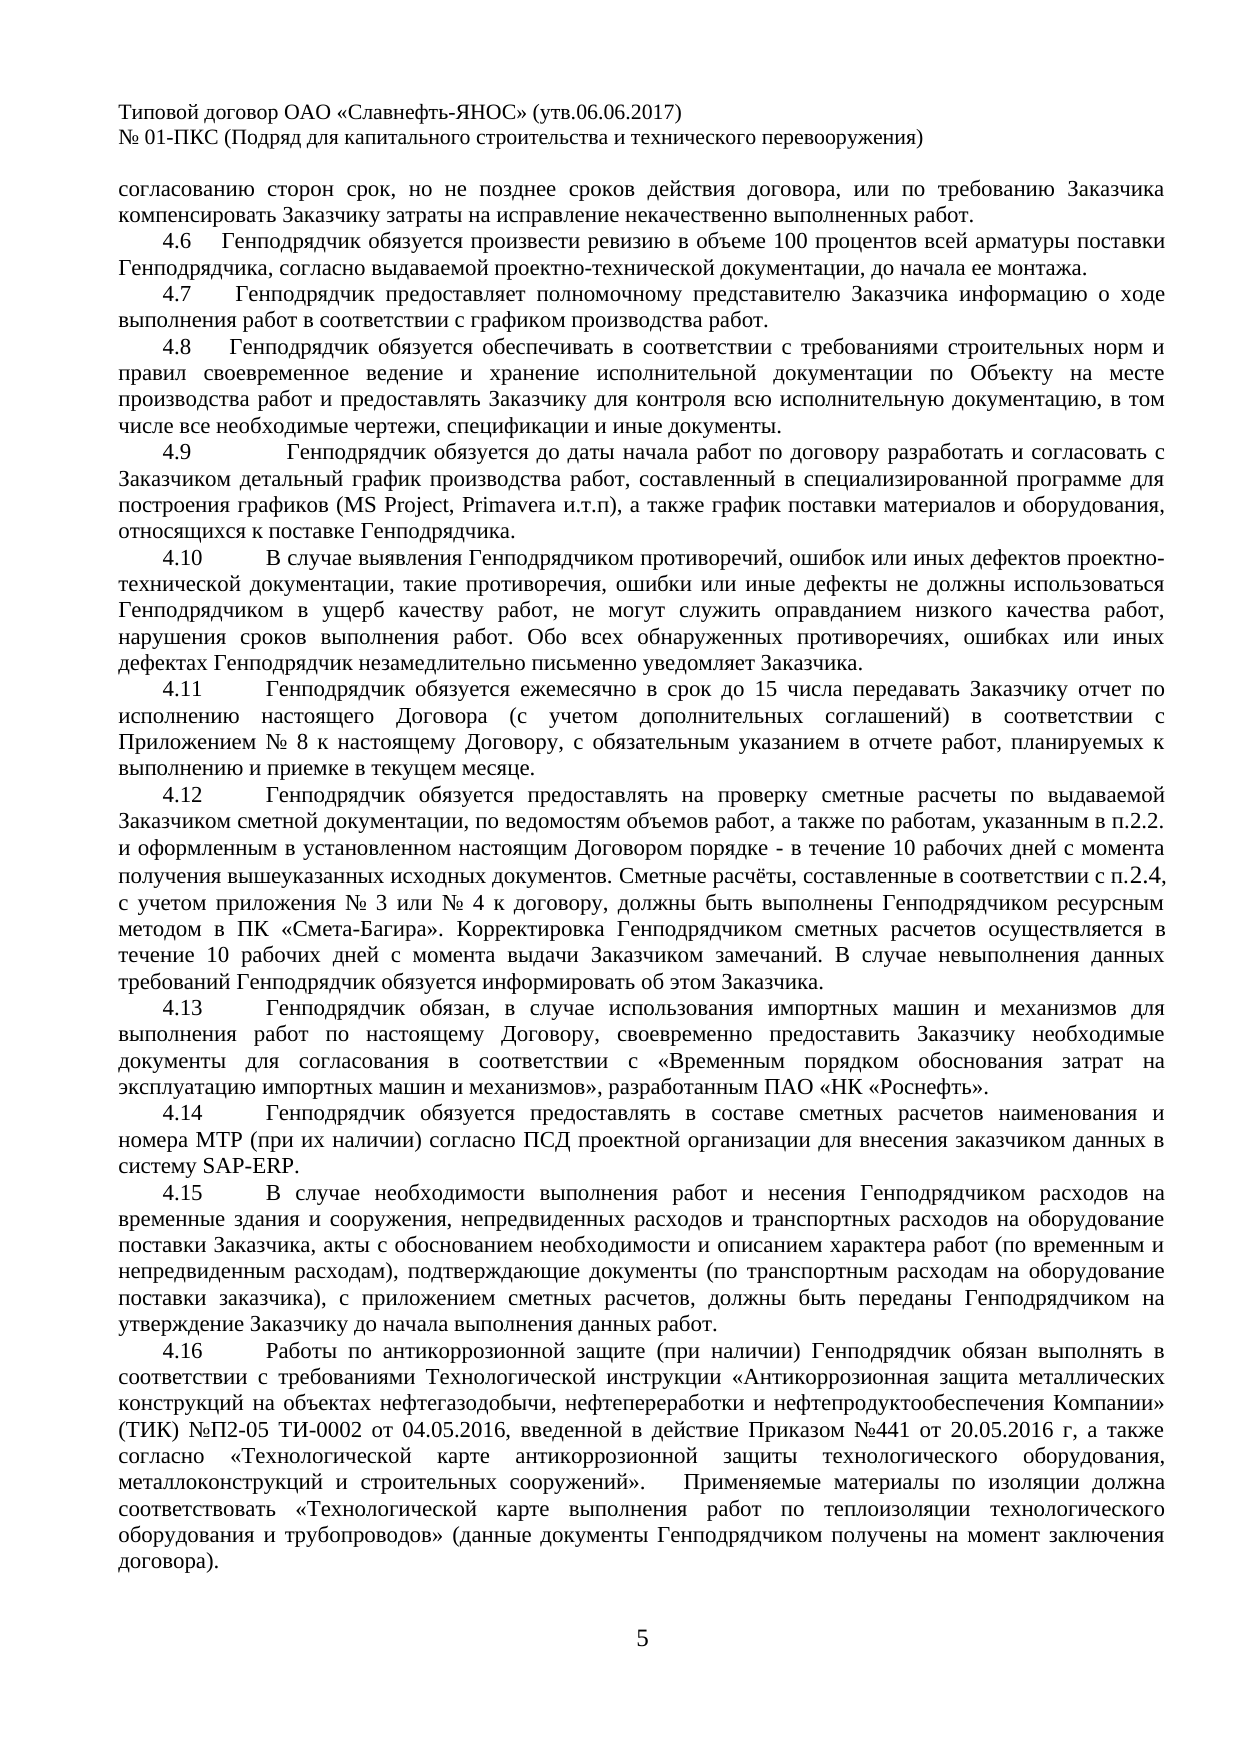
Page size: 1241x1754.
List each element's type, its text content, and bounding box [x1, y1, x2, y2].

list В случае выявления Генподрядчиком противоречий, ошибок или иных дефектов проектно-технической документации, такие противоречия, ошибки или иные дефекты не должны использоваться Генподрядчиком в ущерб качеству работ, не могут служить оправданием низкого качества работ, нарушения сроков выполнения работ. Обо всех обнаруженных противоречиях, ошибках или иных дефектах Генподрядчик незамедлительно письменно уведомляет Заказчика. [118, 544, 1167, 675]
list В случае необходимости выполнения работ и несения Генподрядчиком расходов на временные здания и сооружения, непредвиденных расходов и транспортных расходов на оборудование поставки Заказчика, акты с обоснованием необходимости и описанием характера работ (по временным и непредвиденным расходам), подтверждающие документы (по транспортным расходам на оборудование поставки заказчика), с приложением сметных расчетов, должны быть переданы Генподрядчиком на утверждение Заказчику до начала выполнения данных работ. [118, 1178, 1167, 1337]
list Генподрядчик обязуется обеспечивать в соответствии с требованиями строительных норм и правил своевременное ведение и хранение исполнительной документации по Объекту на месте производства работ и предоставлять Заказчику для контроля всю исполнительную документацию, в том числе все необходимые чертежи, спецификации и иные документы. [118, 333, 1167, 438]
list Генподрядчик обязуется предоставлять на проверку сметные расчеты по выдаваемой Заказчиком сметной документации, по ведомостям объемов работ, а также по работам, указанным в п.2.2. и оформленным в установленном настоящим Договором порядке - в течение 10 рабочих дней с момента получения вышеуказанных исходных документов. Сметные расчёты, составленные в соответствии с п.2.5, с учетом приложения № 3 или № 4 к договору, должны быть выполнены Генподрядчиком ресурсным методом в ПК «Смета-Багира». Корректировка Генподрядчиком сметных расчетов осуществляется в течение 10 рабочих дней с момента выдачи Заказчиком замечаний. В случае невыполнения данных требований Генподрядчик обязуется информировать об этом Заказчика. [118, 781, 1167, 994]
list Генподрядчик обязуется предоставлять в составе сметных расчетов наименования и номера МТР (при их наличии) согласно ПСД проектной организации для внесения заказчиком данных в систему SAP-ERP. [118, 1099, 1167, 1178]
list Работы по антикоррозионной защите (при наличии) Генподрядчик обязан выполнять в соответствии с требованиями Технологической инструкции «Антикоррозионная защита металлических конструкций на объектах нефтегазодобычи, нефтепереработки и нефтепродуктообеспечения Компании» (ТИК) №П2-05 ТИ-0002 от 04.05.2016, введенной в действие Приказом №441 от 20.05.2016 г, а также согласно «Технологической карте антикоррозионной защиты технологического оборудования, металлоконструкций и строительных сооружений». Применяемые материалы по изоляции должна соответствовать «Технологической карте выполнения работ по теплоизоляции технологического оборудования и трубопроводов» (данные документы Генподрядчиком получены на момент заключения договора). [118, 1337, 1167, 1574]
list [118, 175, 1167, 227]
list Генподрядчик обязан, в случае использования импортных машин и механизмов для выполнения работ по настоящему Договору, своевременно предоставить Заказчику необходимые документы для согласования в соответствии с «Временным порядком обоснования затрат на эксплуатацию импортных машин и механизмов», разработанным ПАО «НК «Роснефть». [118, 994, 1167, 1099]
list Генподрядчик обязуется произвести ревизию в объеме 100 процентов всей арматуры поставки Генподрядчика, согласно выдаваемой проектно-технической документации, до начала ее монтажа. [118, 227, 1167, 280]
list Генподрядчик обязуется до даты начала работ по договору разработать и согласовать с Заказчиком детальный график производства работ, составленный в специализированной программе для построения графиков (MS Project, Primavera и.т.п), а также график поставки материалов и оборудования, относящихся к поставке Генподрядчика. [118, 438, 1167, 544]
list Генподрядчик обязуется ежемесячно в срок до 15 числа передавать Заказчику отчет по исполнению настоящего Договора (с учетом дополнительных соглашений) в соответствии с Приложением № 8 к настоящему Договору, с обязательным указанием в отчете работ, планируемых к выполнению и приемке в текущем месяце. [118, 675, 1167, 781]
list Генподрядчик предоставляет полномочному представителю Заказчика информацию о ходе выполнения работ в соответствии с графиком производства работ. [118, 280, 1167, 333]
